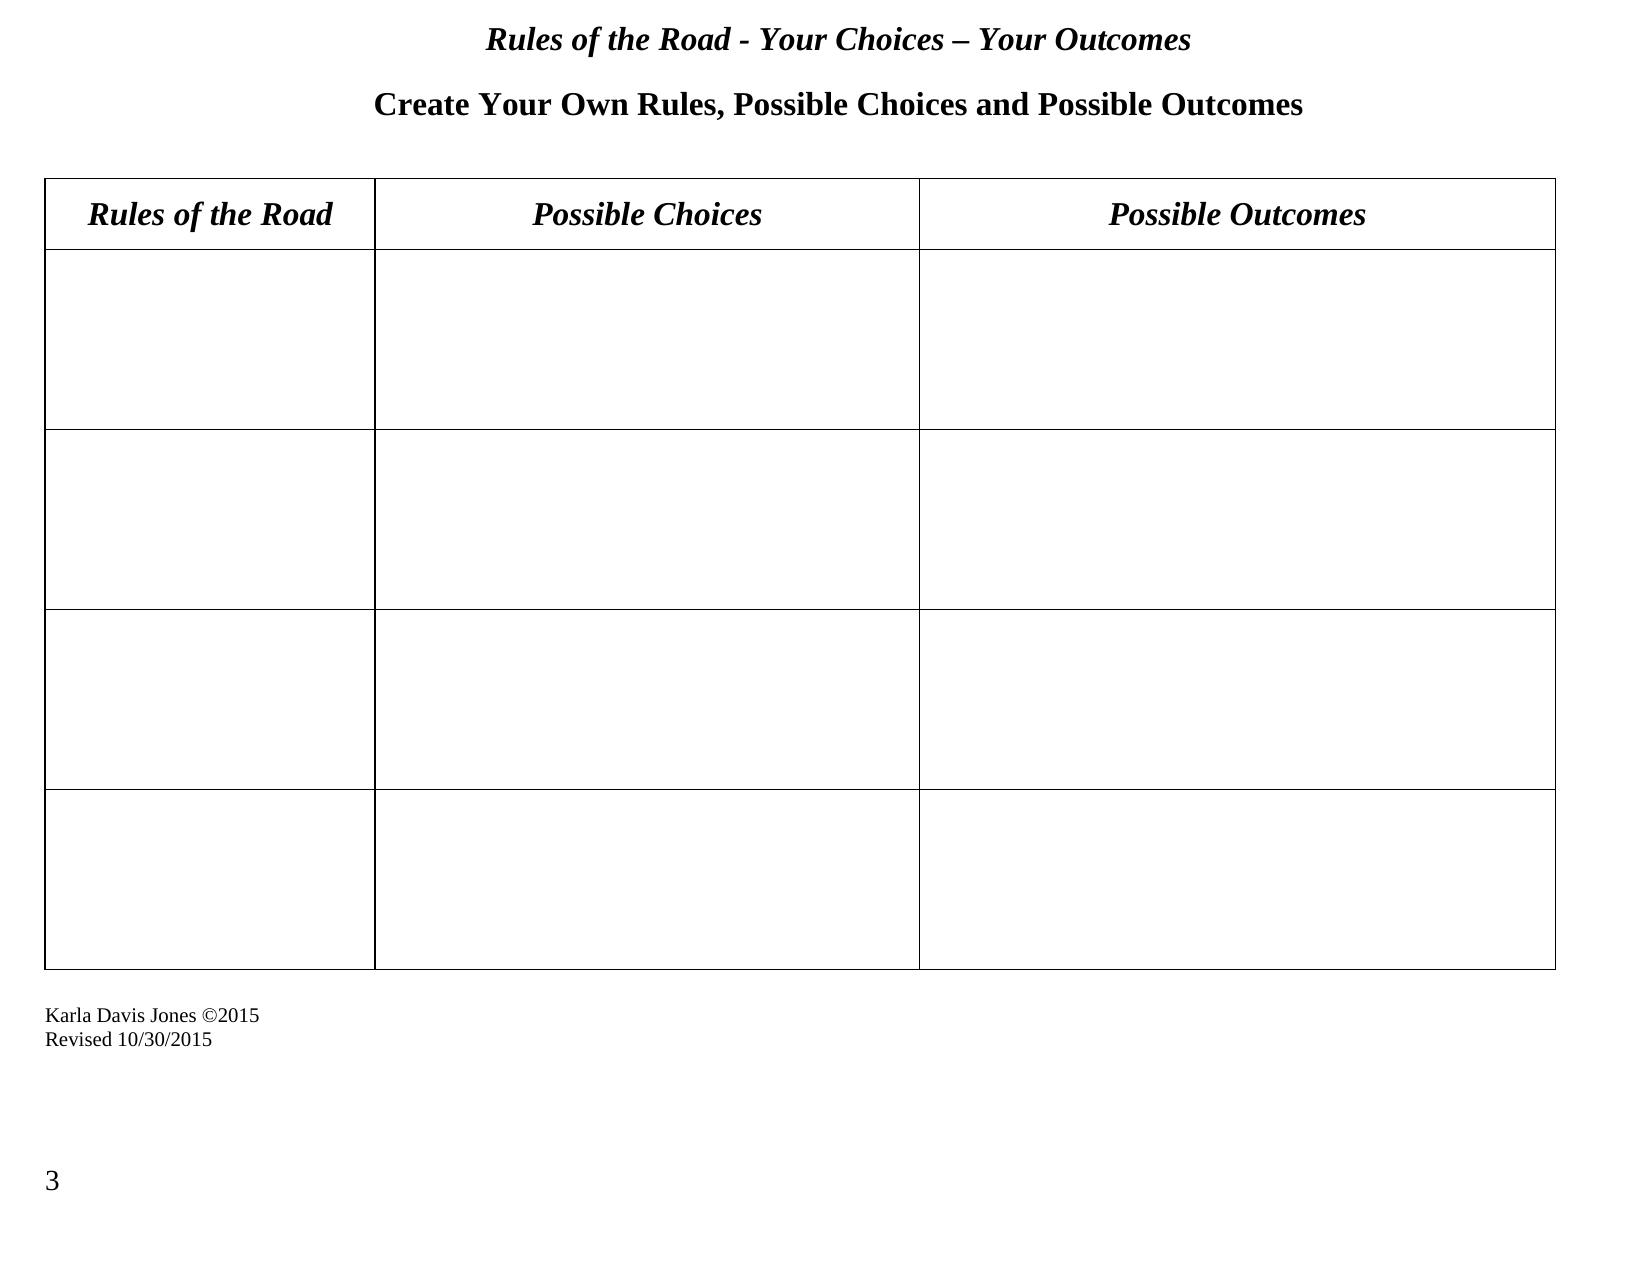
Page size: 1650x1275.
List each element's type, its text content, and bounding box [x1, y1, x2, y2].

table_cell [46, 250, 374, 429]
table_cell [376, 250, 919, 429]
table_header Rules of the Road [46, 179, 374, 249]
table_cell [46, 790, 374, 969]
table_header Possible Outcomes [920, 179, 1555, 249]
table_cell [920, 610, 1555, 789]
text Karla Davis Jones ©2015 [45, 1003, 1632, 1027]
table_cell [920, 790, 1555, 969]
text Rules of the Road - Your Choices – Your Outcomes [45, 19, 1632, 58]
table_cell [376, 790, 919, 969]
text Create Your Own Rules, Possible Choices and Possible Outcomes [45, 84, 1632, 123]
table_cell [920, 250, 1555, 429]
table_cell [920, 430, 1555, 609]
text Revised 10/30/2015 [45, 1027, 1632, 1051]
table_cell [46, 430, 374, 609]
table_cell [46, 610, 374, 789]
table_header Possible Choices [376, 179, 919, 249]
table_cell [376, 430, 919, 609]
table_cell [376, 610, 919, 789]
